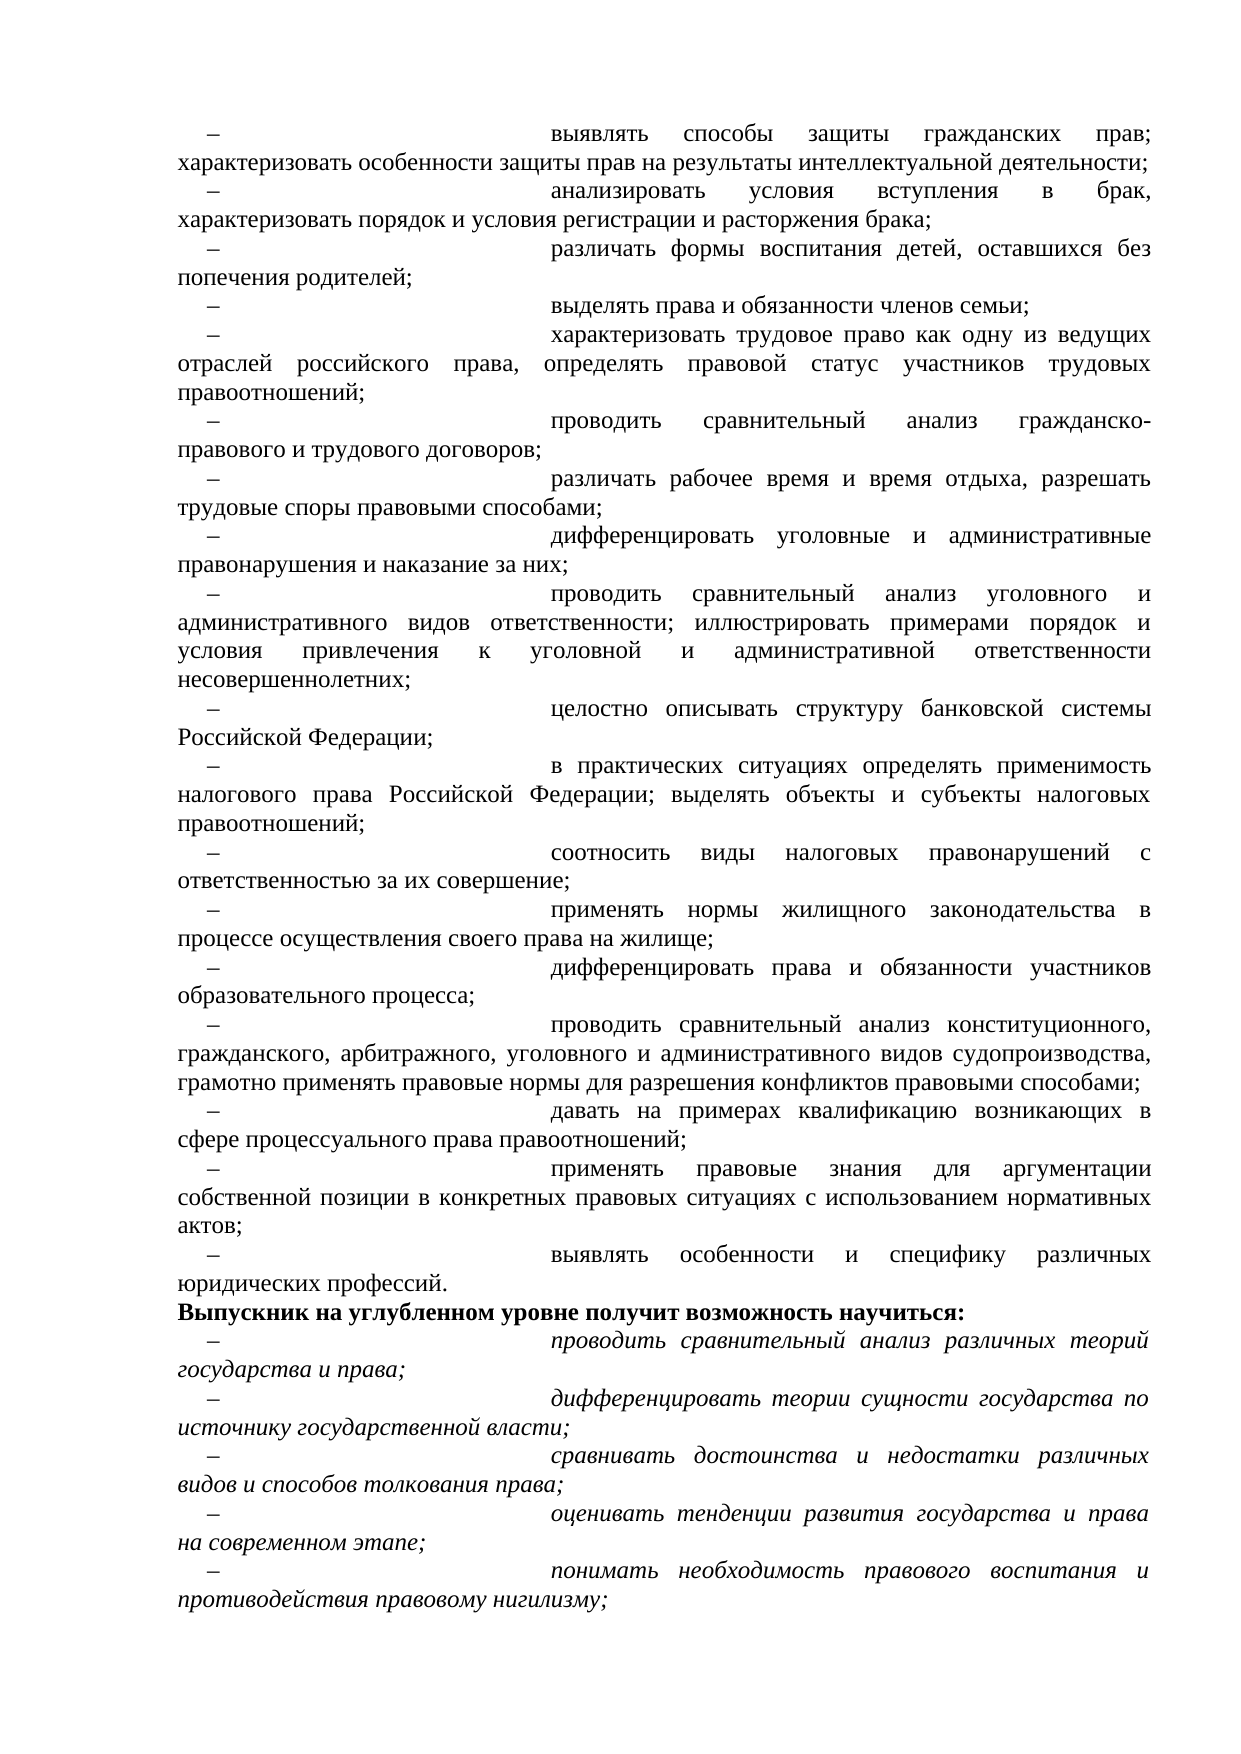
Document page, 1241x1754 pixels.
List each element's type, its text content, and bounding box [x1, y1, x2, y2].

text проводить сравнительный анализ конституционного, гражданского, арбитражного, уголовного и административного видов судопроизводства, грамотно применять правовые нормы для разрешения конфликтов правовыми способами; [177, 1009, 1152, 1096]
text проводить сравнительный анализ различных теорий государства и права; [177, 1326, 1152, 1383]
text выявлять особенности и специфику различных юридических профессий. [177, 1239, 1152, 1297]
text различать рабочее время и время отдыха, разрешать трудовые споры правовыми способами; [177, 463, 1152, 521]
text характеризовать трудовое право как одну из ведущих отраслей российского права, определять правовой статус участников трудовых правоотношений; [177, 319, 1152, 406]
text анализировать условия вступления в брак, характеризовать порядок и условия регистрации и расторжения брака; [177, 176, 1152, 233]
text различать формы воспитания детей, оставшихся без попечения родителей; [177, 233, 1152, 291]
text целостно описывать структуру банковской системы Российской Федерации; [177, 693, 1152, 751]
text дифференцировать права и обязанности участников образовательного процесса; [177, 952, 1152, 1009]
text оценивать тенденции развития государства и права на современном этапе; [177, 1498, 1152, 1556]
text проводить сравнительный анализ гражданско-правового и трудового договоров; [177, 406, 1152, 463]
text выделять права и обязанности членов семьи; [177, 291, 1152, 319]
text дифференцировать уголовные и административные правонарушения и наказание за них; [177, 521, 1152, 578]
text применять нормы жилищного законодательства в процессе осуществления своего права на жилище; [177, 894, 1152, 952]
text проводить сравнительный анализ уголовного и административного видов ответственности; иллюстрировать примерами порядок и условия привлечения к уголовной и административной ответственности несовершеннолетних; [177, 578, 1152, 693]
text выявлять способы защиты гражданских прав; характеризовать особенности защиты прав на результаты интеллектуальной деятельности; [177, 118, 1152, 176]
text понимать необходимость правового воспитания и противодействия правовому нигилизму; [177, 1556, 1152, 1613]
text сравнивать достоинства и недостатки различных видов и способов толкования права; [177, 1441, 1152, 1498]
text соотносить виды налоговых правонарушений с ответственностью за их совершение; [177, 837, 1152, 894]
text Выпускник на углубленном уровне получит возможность научиться: [177, 1297, 1152, 1326]
text в практических ситуациях определять применимость налогового права Российской Федерации; выделять объекты и субъекты налоговых правоотношений; [177, 751, 1152, 837]
text дифференцировать теории сущности государства по источнику государственной власти; [177, 1383, 1152, 1441]
text давать на примерах квалификацию возникающих в сфере процессуального права правоотношений; [177, 1096, 1152, 1153]
text применять правовые знания для аргументации собственной позиции в конкретных правовых ситуациях с использованием нормативных актов; [177, 1153, 1152, 1239]
